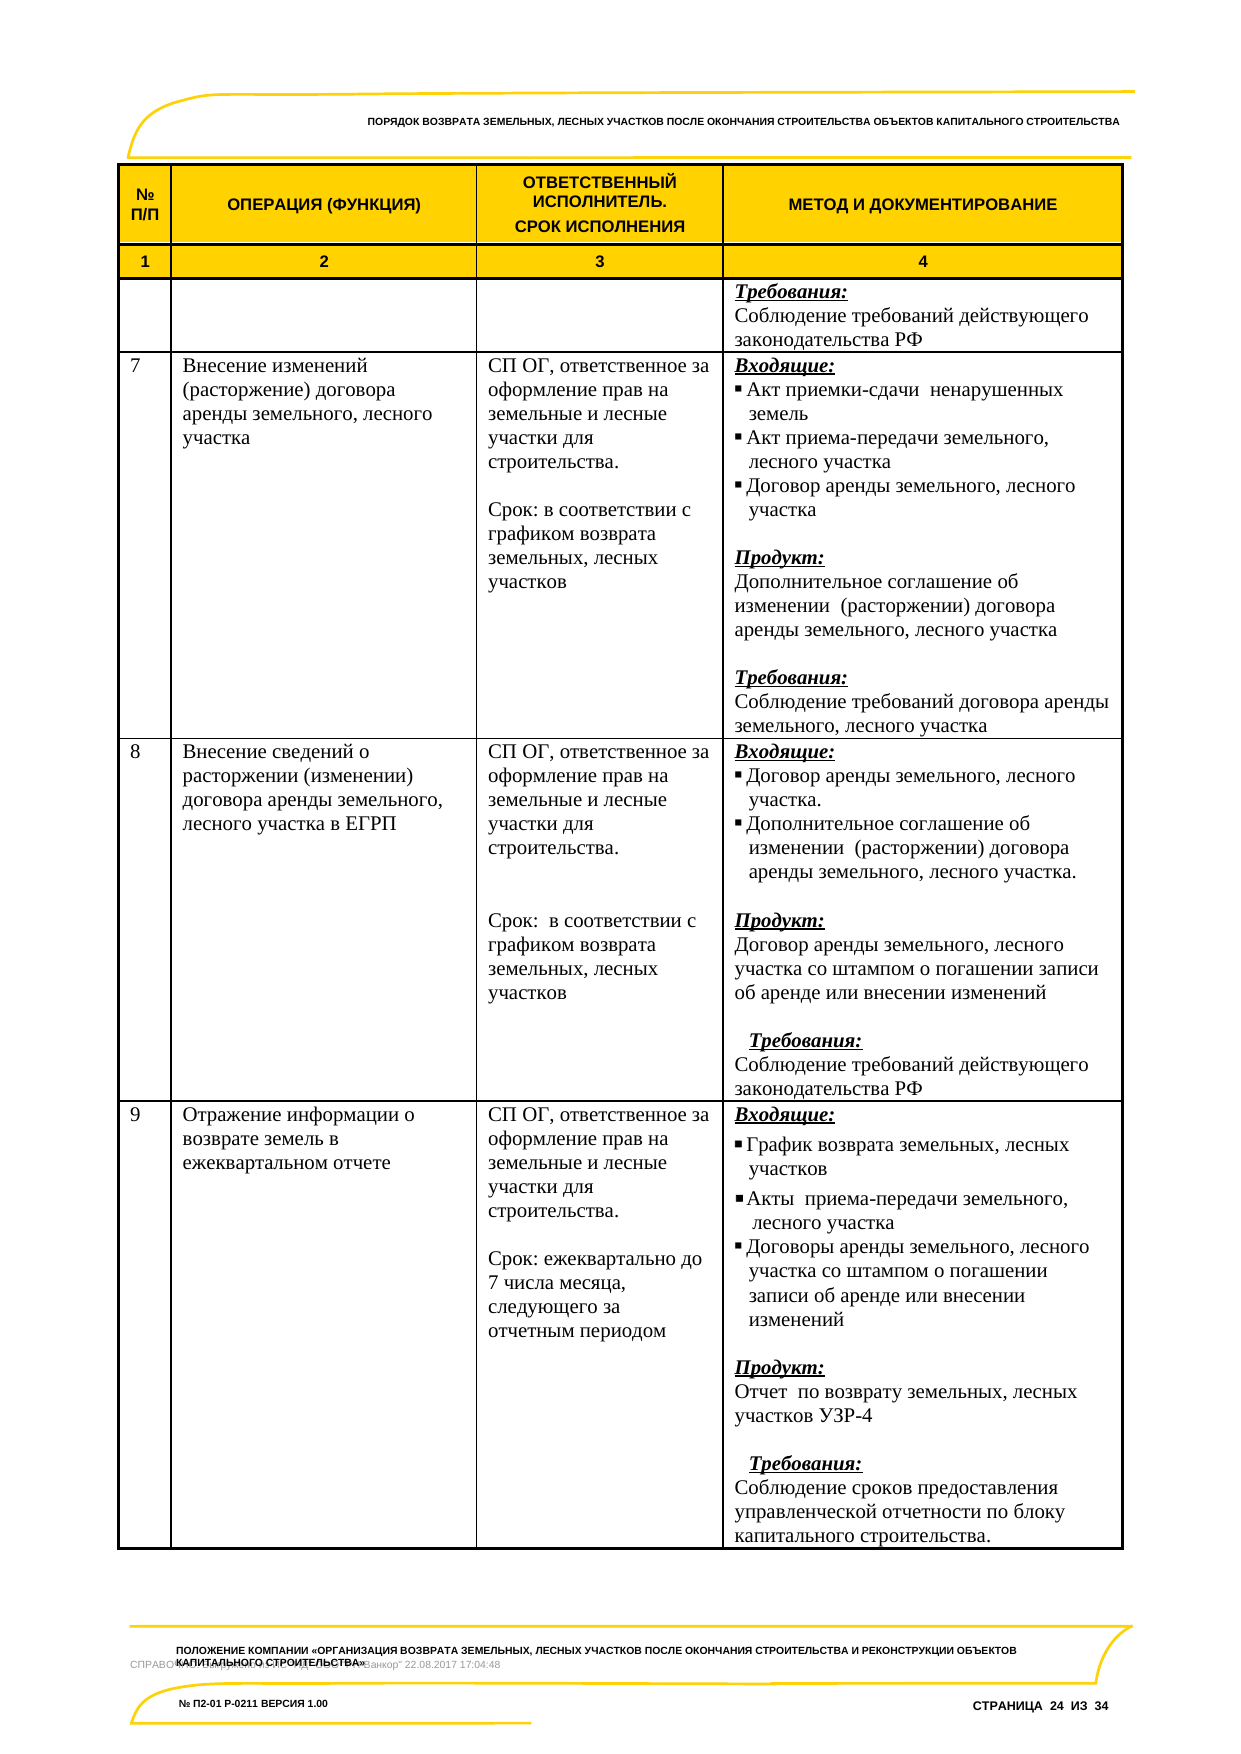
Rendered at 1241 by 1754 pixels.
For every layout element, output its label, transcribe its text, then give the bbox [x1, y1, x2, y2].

table_cell Входящие: Договор аренды земельного, лесного участка. Дополнительное соглашение об изменении (расторжении) договора аренды земельного, лесного участка. Продукт: Договор аренды земельного, лесного участка со штампом о погашении записи об аренде или внесении изменений Требования: Соблюдение требований действующего законодательства РФ [724, 739, 1121, 1100]
table_cell Входящие: График возврата земельных, лесных участков Акты приема-передачи земельного, лесного участка Договоры аренды земельного, лесного участка со штампом о погашении записи об аренде или внесении изменений Продукт: Отчет по возврату земельных, лесных участков УЗР-4 Требования: Соблюдение сроков предоставления управленческой отчетности по блоку капитального строительства. [724, 1102, 1121, 1547]
table_cell СП ОГ, ответственное за оформление прав на земельные и лесные участки для строительства. Срок: в соответствии с графиком возврата земельных, лесных участков [477, 739, 722, 1100]
table_header ОПЕРАЦИЯ (ФУНКЦИЯ) [172, 166, 476, 242]
table_header ответственный исполнитель. Срок исполнения [477, 166, 722, 242]
table_cell 4 [724, 246, 1121, 277]
table_cell СП ОГ, ответственное за оформление прав на земельные и лесные участки для строительства. Срок: в соответствии с графиком возврата земельных, лесных участков [477, 353, 722, 737]
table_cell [477, 280, 722, 351]
table_cell 8 [120, 739, 170, 1100]
table_cell СП ОГ, ответственное за оформление прав на земельные и лесные участки для строительства. Срок: ежеквартально до 7 числа месяца, следующего за отчетным периодом [477, 1102, 722, 1547]
table_cell Внесение сведений о расторжении (изменении) договора аренды земельного, лесного участка в ЕГРП [172, 739, 476, 1100]
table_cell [172, 280, 476, 351]
table_cell 9 [120, 1102, 170, 1547]
table_cell Внесение изменений (расторжение) договора аренды земельного, лесного участка [172, 353, 476, 737]
table_cell 6 [120, 280, 170, 351]
table_header № п/п [120, 166, 170, 242]
table_cell 2 [172, 246, 476, 277]
table_header Метод и документирование [724, 166, 1121, 242]
table_cell 1 [120, 246, 170, 277]
table_cell Отражение информации о возврате земель в ежеквартальном отчете [172, 1102, 476, 1547]
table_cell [724, 280, 1121, 351]
table_cell 7 [120, 353, 170, 737]
table_cell 3 [477, 246, 722, 277]
table_cell Входящие: Акт приемки-сдачи ненарушенных земель Акт приема-передачи земельного, лесного участка Договор аренды земельного, лесного участка Продукт: Дополнительное соглашение об изменении (расторжении) договора аренды земельного, лесного участка Требования: Соблюдение требований договора аренды земельного, лесного участка [724, 353, 1121, 737]
